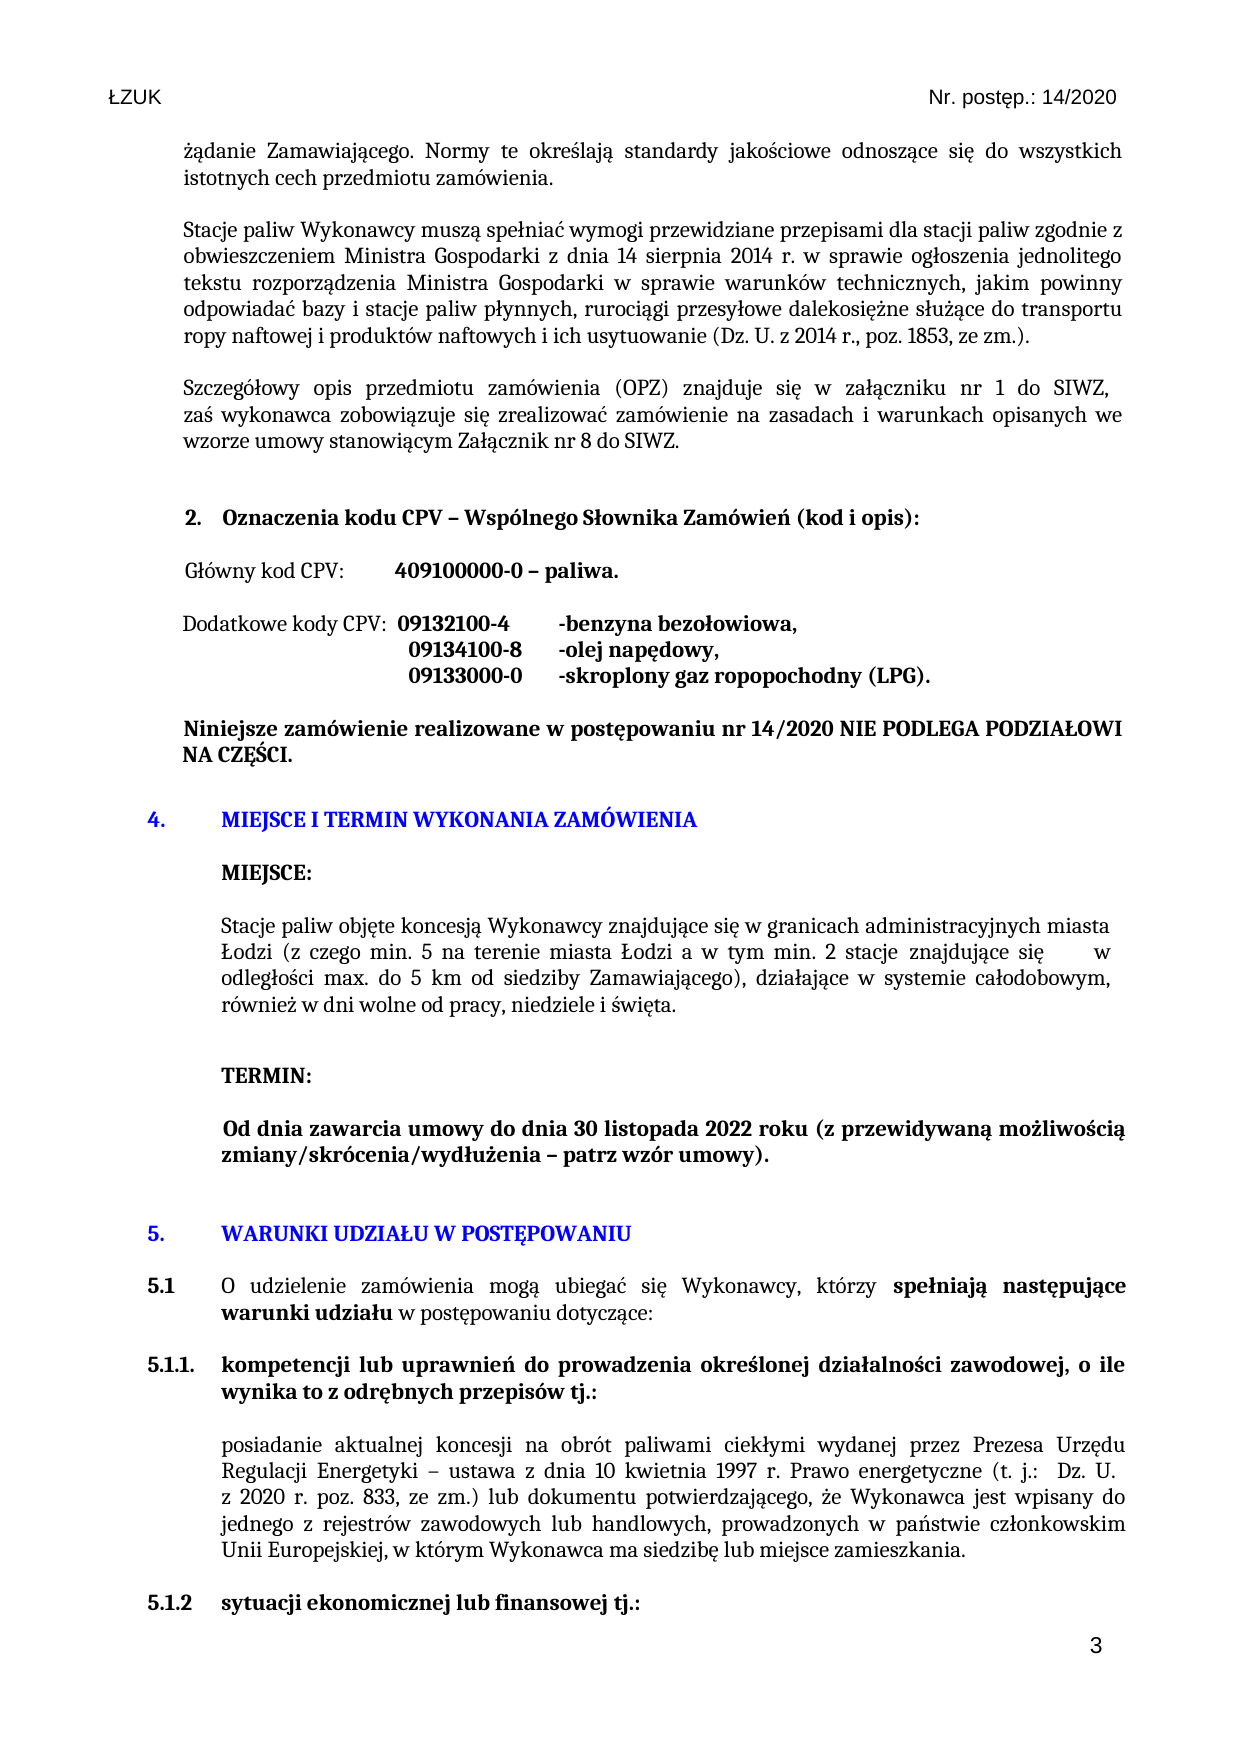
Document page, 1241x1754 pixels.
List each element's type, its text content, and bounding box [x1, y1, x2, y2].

text Dodatkowe kody CPV: 09132100-4 -benzyna bezołowiowa, [108, 610, 1123, 637]
list O udzielenie zamówienia mogą ubiegać się Wykonawcy, którzy spełniają następujące warunki udziału w postępowaniu dotyczące: [147, 1273, 1127, 1326]
text Niniejsze zamówienie realizowane w postępowaniu nr 14/2020 NIE PODLEGA PODZIAŁOWI NA CZĘŚCI. [182, 716, 1123, 768]
subtitle kompetencji lub uprawnień do prowadzenia określonej działalności zawodowej, o ile wynika to z odrębnych przepisów tj.: [147, 1352, 1127, 1405]
text Główny kod CPV: 409100000-0 – paliwa. [110, 558, 1123, 584]
subtitle TERMIN: [221, 1063, 1123, 1089]
text Od dnia zawarcia umowy do dnia 30 listopada 2022 roku (z przewidywaną możliwością zmiany/skrócenia/wydłużenia – patrz wzór umowy). [221, 1116, 1127, 1168]
text 09133000-0 -skroplony gaz ropopochodny (LPG). [182, 663, 1123, 689]
subtitle WARUNKI UDZIAŁU W POSTĘPOWANIU [147, 1220, 1123, 1247]
subtitle Oznaczenia kodu CPV – Wspólnego Słownika Zamówień (kod i opis): [185, 504, 1123, 531]
text Stacje paliw objęte koncesją Wykonawcy znajdujące się w granicach administracyjnych miasta Łodzi (z czego min. 5 na terenie miasta Łodzi a w tym min. 2 stacje znajdujące się w odległości max. do 5 km od siedziby Zamawiającego), działające w systemie całodobowym, również w dni wolne od pracy, niedziele i święta. [221, 912, 1111, 1018]
subtitle sytuacji ekonomicznej lub finansowej tj.: [147, 1589, 1123, 1616]
list MIEJSCE I TERMIN WYKONANIA ZAMÓWIENIA MIEJSCE: [147, 807, 736, 886]
text 09134100-8 -olej napędowy, [182, 637, 1123, 663]
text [183, 138, 1123, 191]
text Szczegółowy opis przedmiotu zamówienia (OPZ) znajduje się w załączniku nr 1 do SIWZ, zaś wykonawca zobowiązuje się zrealizować zamówienie na zasadach i warunkach opisanych we wzorze umowy stanowiącym Załącznik nr 8 do SIWZ. [183, 375, 1123, 454]
text Stacje paliw Wykonawcy muszą spełniać wymogi przewidziane przepisami dla stacji paliw zgodnie z obwieszczeniem Ministra Gospodarki z dnia 14 sierpnia 2014 r. w sprawie ogłoszenia jednolitego tekstu rozporządzenia Ministra Gospodarki w sprawie warunków technicznych, jakim powinny odpowiadać bazy i stacje paliw płynnych, rurociągi przesyłowe dalekosiężne służące do transportu ropy naftowej i produktów naftowych i ich usytuowanie (Dz. U. z 2014 r., poz. 1853, ze zm.). [183, 217, 1123, 349]
text posiadanie aktualnej koncesji na obrót paliwami ciekłymi wydanej przez Prezesa Urzędu Regulacji Energetyki – ustawa z dnia 10 kwietnia 1997 r. Prawo energetyczne (t. j.: Dz. U. z 2020 r. poz. 833, ze zm.) lub dokumentu potwierdzającego, że Wykonawca jest wpisany do jednego z rejestrów zawodowych lub handlowych, prowadzonych w państwie członkowskim Unii Europejskiej, w którym Wykonawca ma siedzibę lub miejsce zamieszkania. [221, 1431, 1127, 1563]
